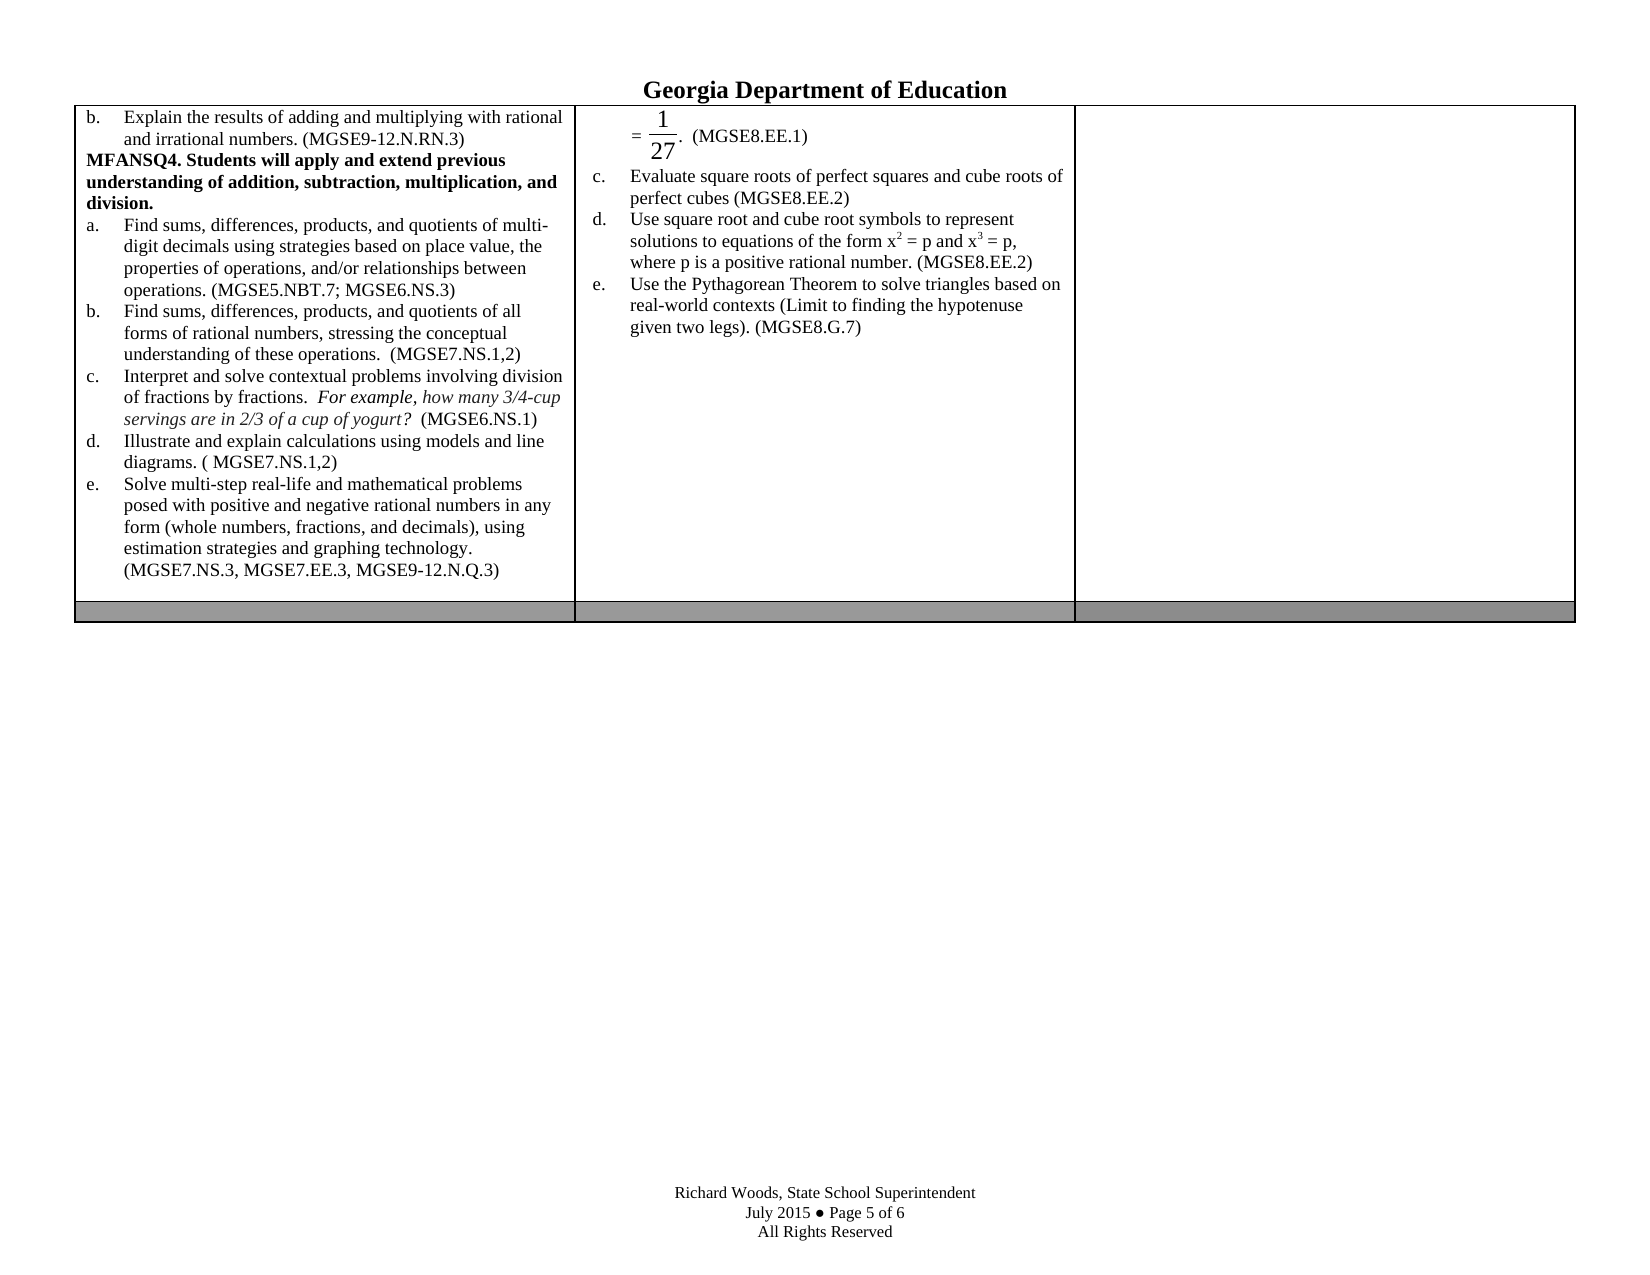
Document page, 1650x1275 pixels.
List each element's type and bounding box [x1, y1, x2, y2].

table_cell [576, 106, 1074, 601]
table_cell [576, 602, 1074, 621]
table_cell [1076, 602, 1574, 621]
table_cell [76, 602, 574, 621]
table_cell [76, 106, 574, 601]
table_cell [1076, 106, 1574, 601]
